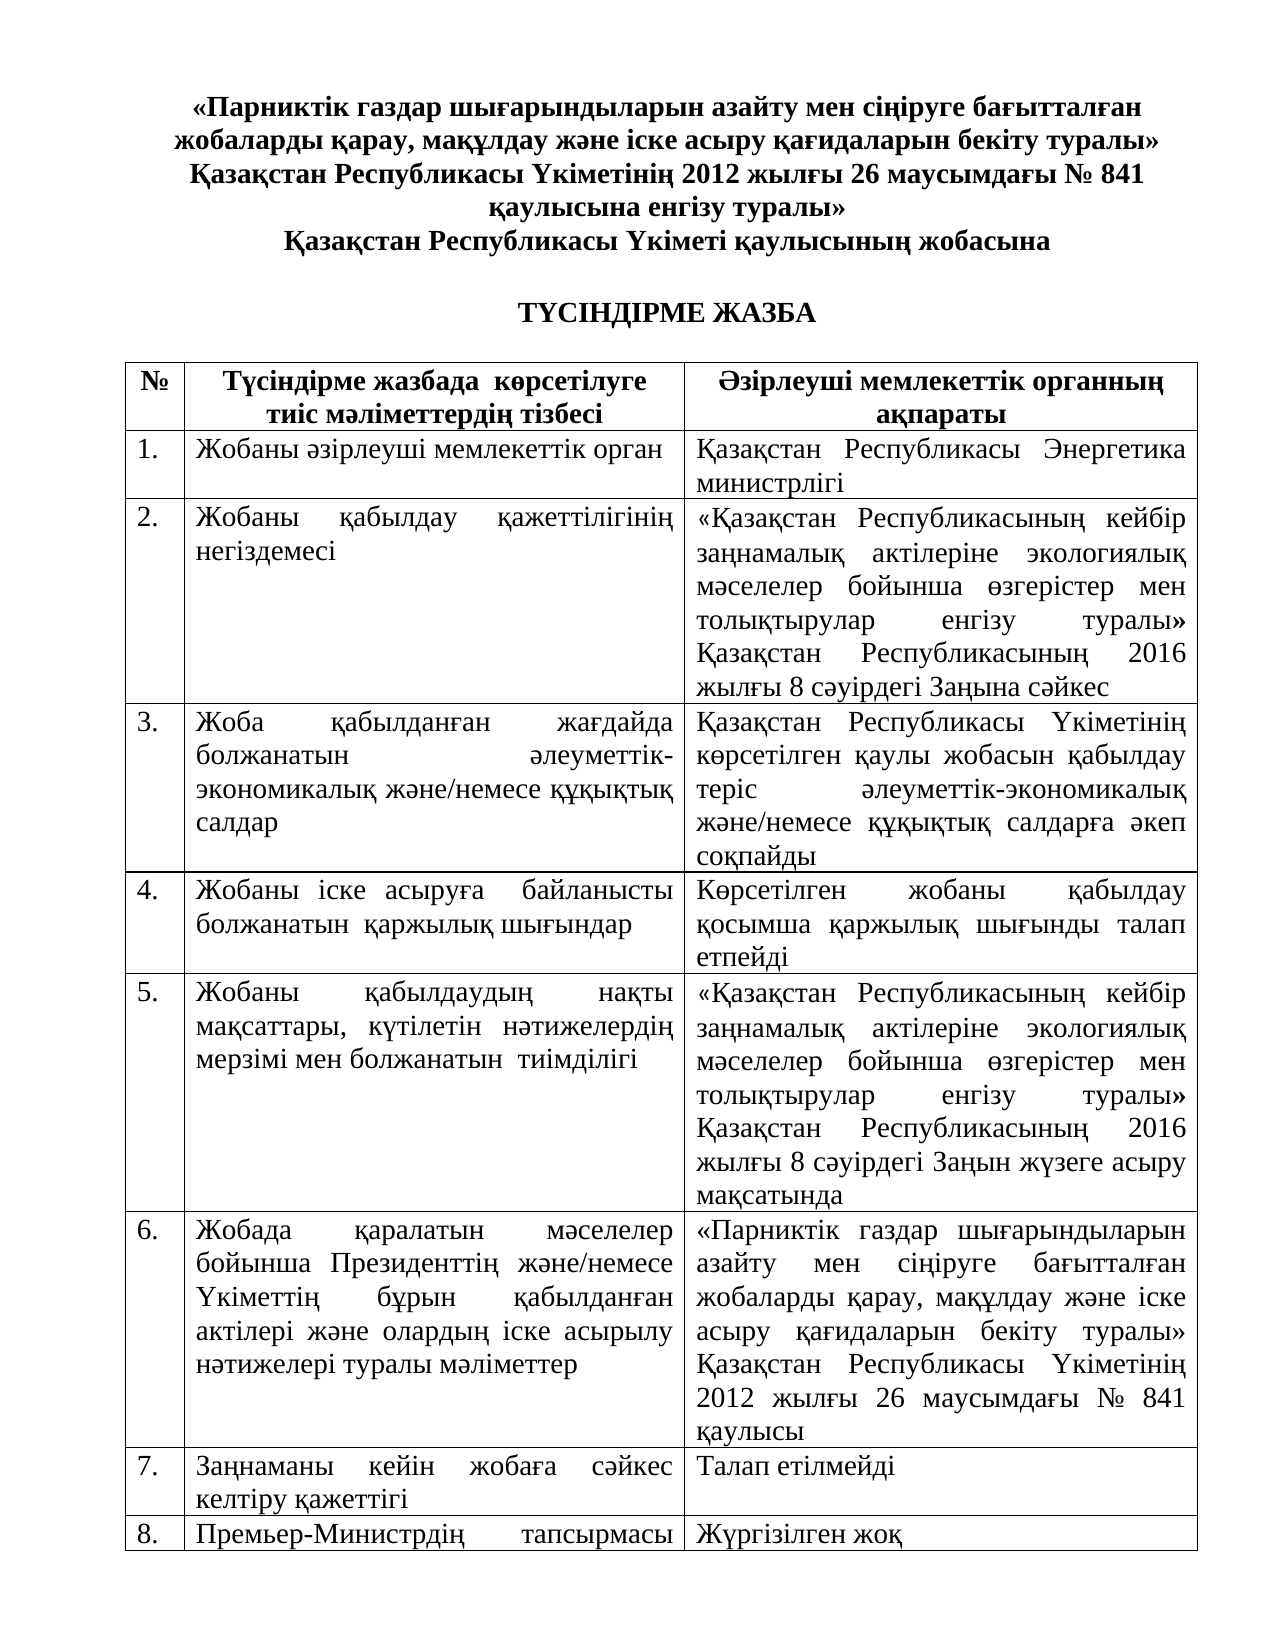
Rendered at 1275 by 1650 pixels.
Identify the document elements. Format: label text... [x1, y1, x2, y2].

table_cell Жобаны іске асыруға байланысты болжанатын қаржылық шығындар [185, 873, 684, 973]
table_cell Жобаны әзірлеуші мемлекеттік орган [185, 431, 684, 498]
table_header Әзірлеуші мемлекеттік органның ақпараты [685, 363, 1197, 430]
table_cell «Қазақстан Республикасының кейбір заңнамалық актілеріне экологиялық мәселелер бойынша өзгерістер мен толықтырулар енгізу туралы» Қазақстан Республикасының 2016 жылғы 8 сәуірдегі Заңына сәйкес [685, 499, 1197, 703]
table_cell Жобаны қабылдау қажеттілігінің негіздемесі [185, 499, 684, 703]
table_cell Жүргізілген жоқ [685, 1516, 1197, 1549]
table_cell Жобада қаралатын мәселелер бойынша Президенттің және/немесе Үкіметтің бұрын қабылданған актілері және олардың іске асырылу нәтижелері туралы мәліметтер [185, 1212, 684, 1447]
table_cell «Қазақстан Республикасының кейбір заңнамалық актілеріне экологиялық мәселелер бойынша өзгерістер мен толықтырулар енгізу туралы» Қазақстан Республикасының 2016 жылғы 8 сәуірдегі Заңын жүзеге асыру мақсатында [685, 974, 1197, 1211]
table_cell Заңнаманы кейін жобаға сәйкес келтіру қажеттігі [185, 1448, 684, 1515]
table_cell 1. [126, 431, 184, 498]
table_cell Қазақстан Республикасы Үкіметінің көрсетілген қаулы жобасын қабылдау теріс әлеуметтік-экономикалық және/немесе құқықтық салдарға әкеп соқпайды [685, 704, 1197, 871]
table_cell Жоба қабылданған жағдайда болжанатын әлеуметтік-экономикалық және/немесе құқықтық салдар [185, 704, 684, 871]
text «Парниктік газдар шығарындыларын азайту мен сіңіруге бағытталған жобаларды қарау, мақұлдау және іске асыру қағидаларын бекіту туралы» Қазақстан Республикасы Үкіметінің 2012 жылғы 26 маусымдағы № 841 қаулысына енгiзу туралы» [148, 89, 1186, 223]
subtitle ТҮСІНДІРМЕ ЖАЗБА [148, 295, 1186, 328]
table_cell 2. [126, 499, 184, 703]
table_cell 3. [126, 704, 184, 871]
table_cell 5. [126, 974, 184, 1211]
table_cell Қазақстан Республикасы Энергетика министрлігі [685, 431, 1197, 498]
table_header Түсіндірме жазбада көрсетілуге тиіс мәліметтердің тізбесі [185, 363, 684, 430]
subtitle Қазақстан Республикасы Үкіметі қаулысының жобасына [148, 223, 1186, 256]
table_cell Талап етілмейді [685, 1448, 1197, 1515]
table_cell 6. [126, 1212, 184, 1447]
table_cell Көрсетілген жобаны қабылдау қосымша қаржылық шығынды талап етпейді [685, 873, 1197, 973]
table_cell 8. [126, 1516, 184, 1549]
table_cell 4. [126, 873, 184, 973]
table_cell 7. [126, 1448, 184, 1515]
table_header № [126, 363, 184, 430]
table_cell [185, 1516, 684, 1549]
table_cell «Парниктік газдар шығарындыларын азайту мен сіңіруге бағытталған жобаларды қарау, мақұлдау және іске асыру қағидаларын бекіту туралы» Қазақстан Республикасы Үкіметінің 2012 жылғы 26 маусымдағы № 841 қаулысы [685, 1212, 1197, 1447]
table_cell Жобаны қабылдаудың нақты мақсаттары, күтілетін нәтижелердің мерзімі мен болжанатын тиімділігі [185, 974, 684, 1211]
